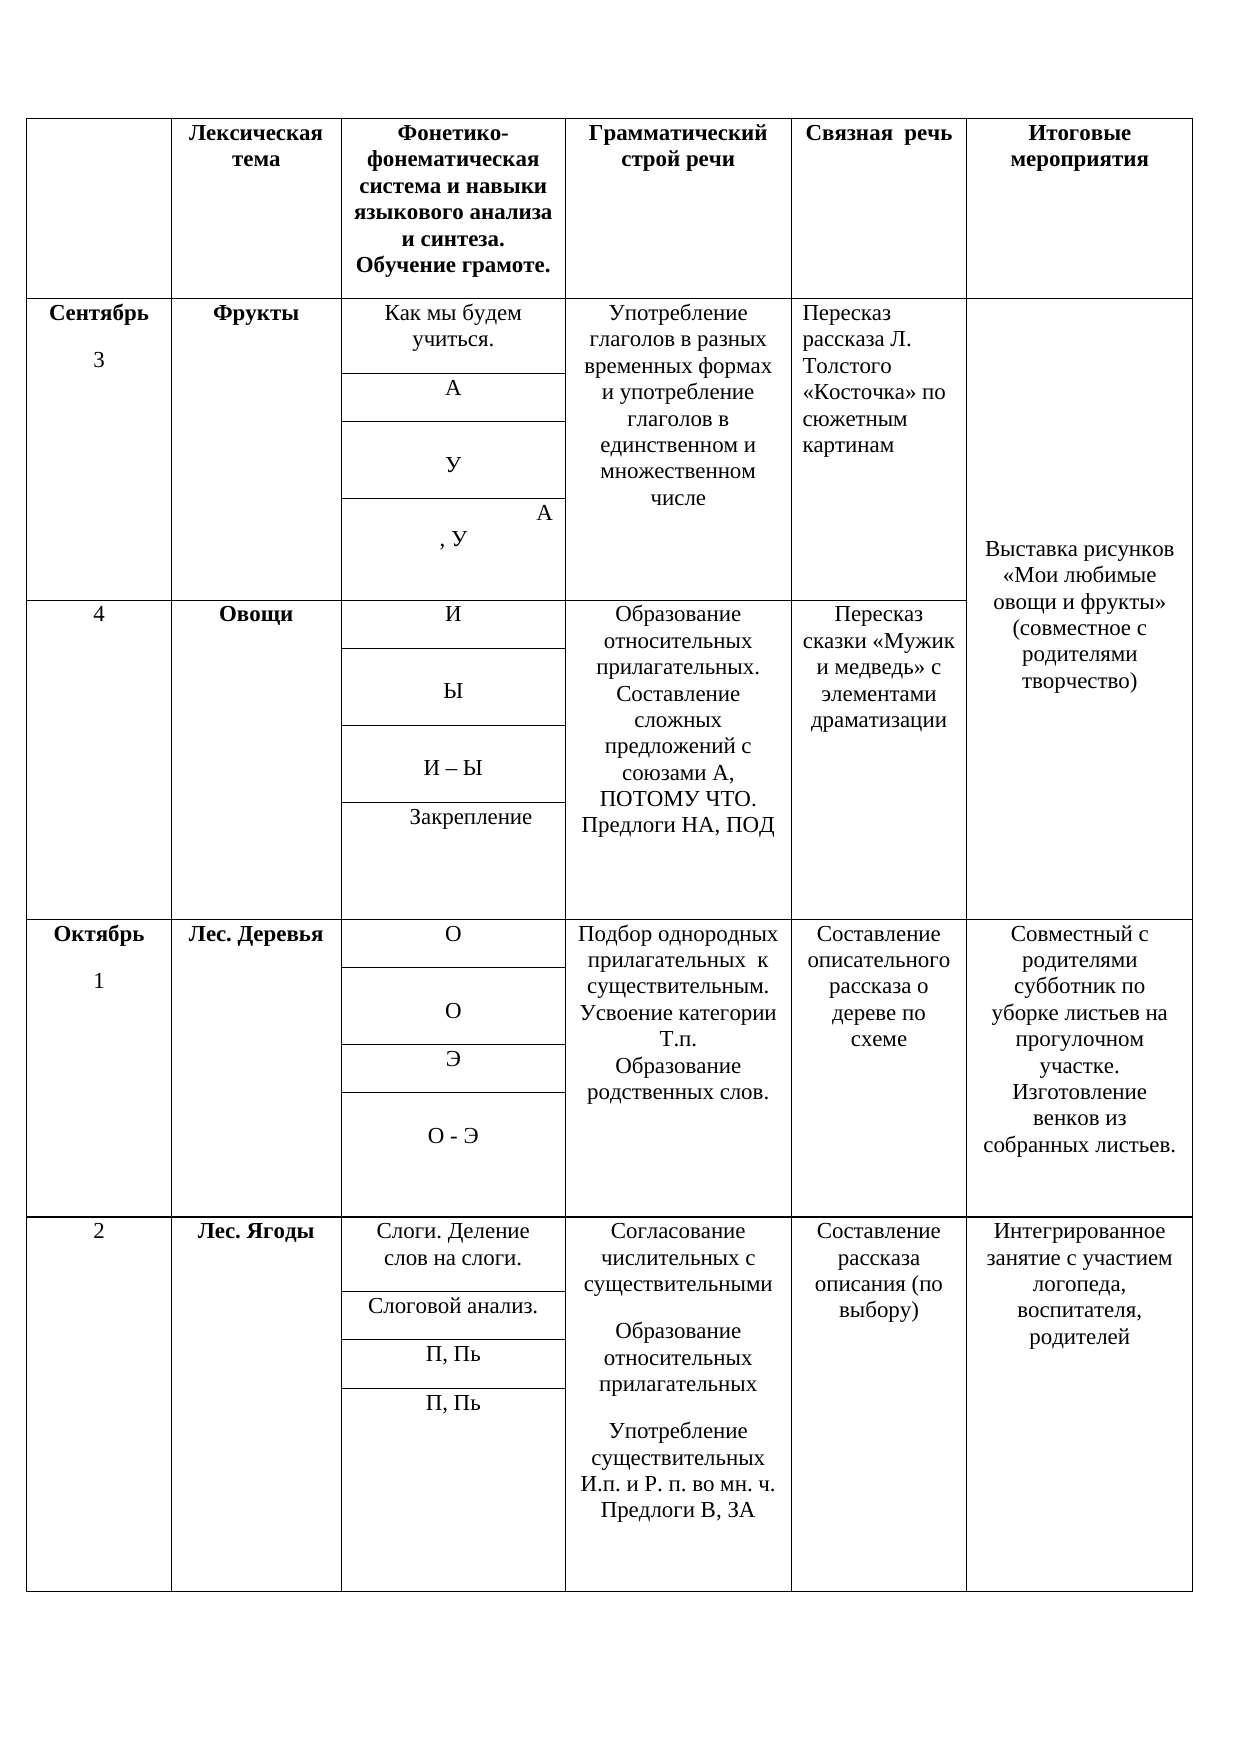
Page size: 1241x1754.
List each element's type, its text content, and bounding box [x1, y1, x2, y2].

table_cell Пересказ сказки «Мужик и медведь» с элементами драматизации [792, 601, 966, 919]
table_cell О [342, 968, 565, 1044]
table_cell О - Э [342, 1093, 565, 1216]
table_header [27, 119, 171, 298]
table_cell Лес. Деревья [172, 920, 341, 1216]
table_header Грамматический строй речи [566, 119, 791, 298]
table_header Связная речь [792, 119, 966, 298]
table_cell И – Ы [342, 726, 565, 802]
table_cell Подбор однородных прилагательных к существительным. Усвоение категории Т.п. Образование родственных слов. [566, 920, 791, 1216]
table_cell Составление рассказа описания (по выбору) [792, 1218, 966, 1591]
table_cell Слоги. Деление слов на слоги. [342, 1218, 565, 1291]
table_cell П, Пь [342, 1340, 565, 1387]
table_cell Употребление глаголов в разных временных формах и употребление глаголов в единственном и множественном числе [566, 299, 791, 599]
table_cell Составление описательного рассказа о дереве по схеме [792, 920, 966, 1216]
table_cell Октябрь 1 [27, 920, 171, 1216]
table_cell Интегрированное занятие с участием логопеда, воспитателя, родителей [967, 1218, 1192, 1591]
table_cell Э [342, 1045, 565, 1092]
table_cell Фрукты [172, 299, 341, 599]
table_cell Ы [342, 649, 565, 725]
table_cell Как мы будем учиться. [342, 299, 565, 373]
table_cell Совместный с родителями субботник по уборке листьев на прогулочном участке. Изготовление венков из собранных листьев. [967, 920, 1192, 1216]
table_header Итоговые мероприятия [967, 119, 1192, 298]
table_cell 2 [27, 1218, 171, 1591]
table_cell Слоговой анализ. [342, 1292, 565, 1339]
table_cell А, У [342, 499, 565, 599]
table_header Фонетико-фонематическая система и навыки языкового анализа и синтеза. Обучение грамоте. [342, 119, 565, 298]
table_cell И [342, 601, 565, 648]
table_cell У [342, 422, 565, 498]
table_cell Закрепление [342, 803, 565, 919]
table_cell Пересказ рассказа Л. Толстого «Косточка» по сюжетным картинам [792, 299, 966, 599]
table_cell Овощи [172, 601, 341, 919]
table_cell Лес. Ягоды [172, 1218, 341, 1591]
table_cell А [342, 374, 565, 421]
table_cell Образование относительных прилагательных. Составление сложных предложений с союзами А, ПОТОМУ ЧТО. Предлоги НА, ПОД [566, 601, 791, 919]
table_cell П, Пь [342, 1389, 565, 1591]
table_header Лексическая тема [172, 119, 341, 298]
table_cell Выставка рисунков «Мои любимые овощи и фрукты» (совместное с родителями творчество) [967, 299, 1192, 919]
table_cell Сентябрь 3 [27, 299, 171, 599]
table_cell 4 [27, 601, 171, 919]
table_cell Согласование числительных с существительными Образование относительных прилагательных Употребление существительных И.п. и Р. п. во мн. ч. Предлоги В, ЗА [566, 1218, 791, 1591]
table_cell О [342, 920, 565, 967]
